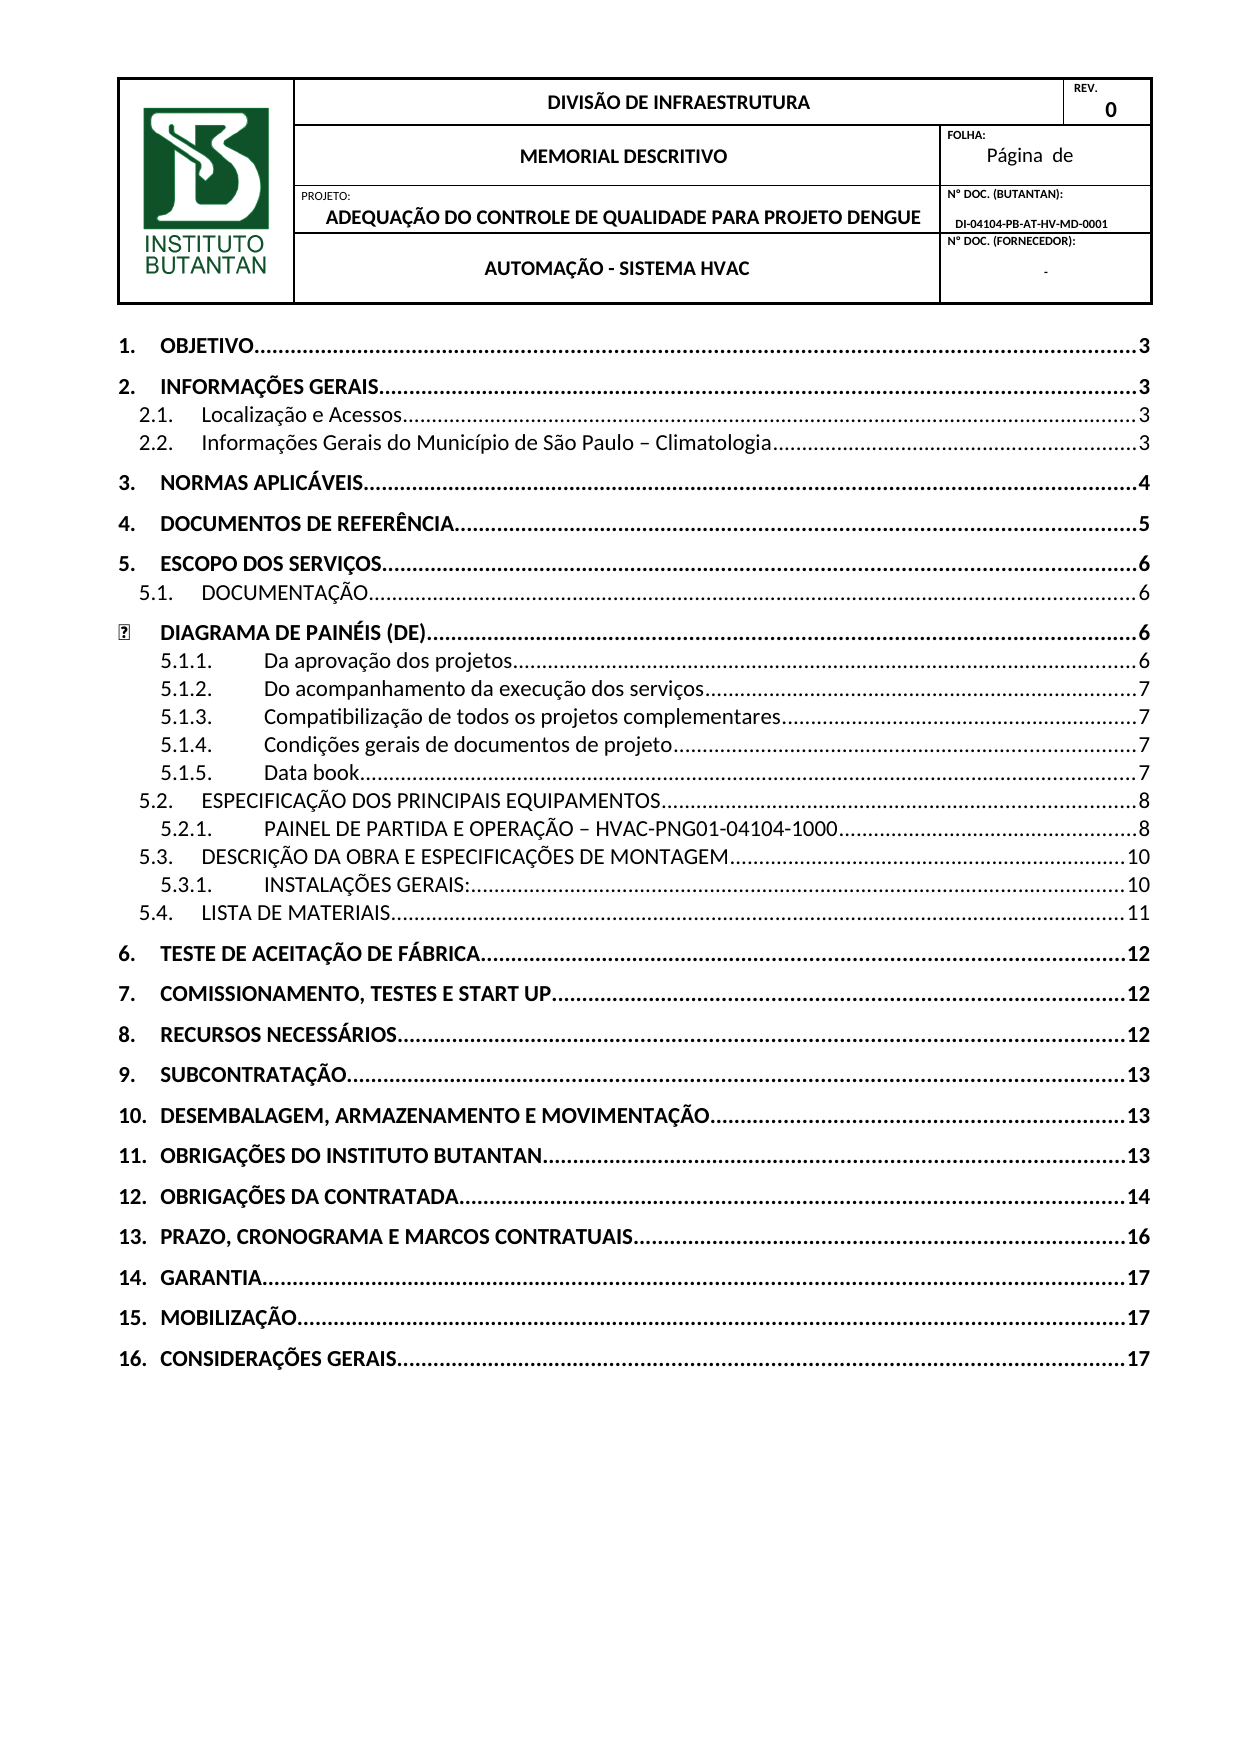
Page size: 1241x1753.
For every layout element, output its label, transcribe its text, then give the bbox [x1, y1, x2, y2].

text 5.4. LISTA DE MATERIAIS 11 [139, 898, 1152, 926]
text 5.1.1. Da aprovação dos projetos 6 [160, 646, 1152, 674]
text 14. GARANTIA 17 [118, 1263, 1152, 1291]
text 5.2. ESPECIFICAÇÃO DOS PRINCIPAIS EQUIPAMENTOS 8 [139, 786, 1152, 814]
text 6. TESTE DE ACEITAÇÃO DE FÁBRICA 12 [118, 939, 1152, 967]
text 2.2. Informações Gerais do Município de São Paulo – Climatologia 3 [139, 428, 1152, 456]
text 12. OBRIGAÇÕES DA CONTRATADA 14 [118, 1182, 1152, 1210]
text 15. MOBILIZAÇÃO 17 [118, 1303, 1152, 1332]
text 2.1. Localização e Acessos 3 [139, 400, 1152, 428]
text 5. ESCOPO DOS SERVIÇOS 6 [118, 549, 1152, 578]
text 5.2.1. PAINEL DE PARTIDA E OPERAÇÃO – HVAC-PNG01-04104-1000 8 [160, 814, 1152, 842]
text 5.1.4. Condições gerais de documentos de projeto 7 [160, 730, 1152, 758]
text 16. CONSIDERAÇÕES GERAIS 17 [118, 1344, 1152, 1372]
text 5.3. DESCRIÇÃO DA OBRA E ESPECIFICAÇÕES DE MONTAGEM 10 [139, 842, 1152, 870]
text 5.1.2. Do acompanhamento da execução dos serviços 7 [160, 674, 1152, 702]
text 8. RECURSOS NECESSÁRIOS 12 [118, 1020, 1152, 1048]
picture [139, 105, 272, 277]
text 5.1. DOCUMENTAÇÃO 6 [139, 578, 1152, 606]
text  Diagrama de painéis (DE) 6 [118, 618, 1152, 646]
text 11. OBRIGAÇÕES DO INSTITUTO BUTANTAN 13 [118, 1141, 1152, 1169]
text 5.1.3. Compatibilização de todos os projetos complementares 7 [160, 702, 1152, 730]
text 10. DESEMBALAGEM, ARMAZENAMENTO E MOVIMENTAÇÃO 13 [118, 1101, 1152, 1129]
text 2. INFORMAÇÕES GERAIS 3 [118, 372, 1152, 400]
text 5.1.5. Data book 7 [160, 758, 1152, 786]
text 5.3.1. INSTALAÇÕES GERAIS: 10 [160, 870, 1152, 898]
text 7. COMISSIONAMENTO, TESTES E START UP 12 [118, 979, 1152, 1007]
text 4. DOCUMENTOS DE REFERÊNCIA 5 [118, 509, 1152, 537]
text 3. NORMAS APLICÁVEIS 4 [118, 468, 1152, 497]
text 9. SUBCONTRATAÇÃO 13 [118, 1060, 1152, 1088]
text 1. OBJETIVO 3 [118, 331, 1152, 359]
text 13. PRAZO, CRONOGRAMA E MARCOS CONTRATUAIS 16 [118, 1222, 1152, 1251]
